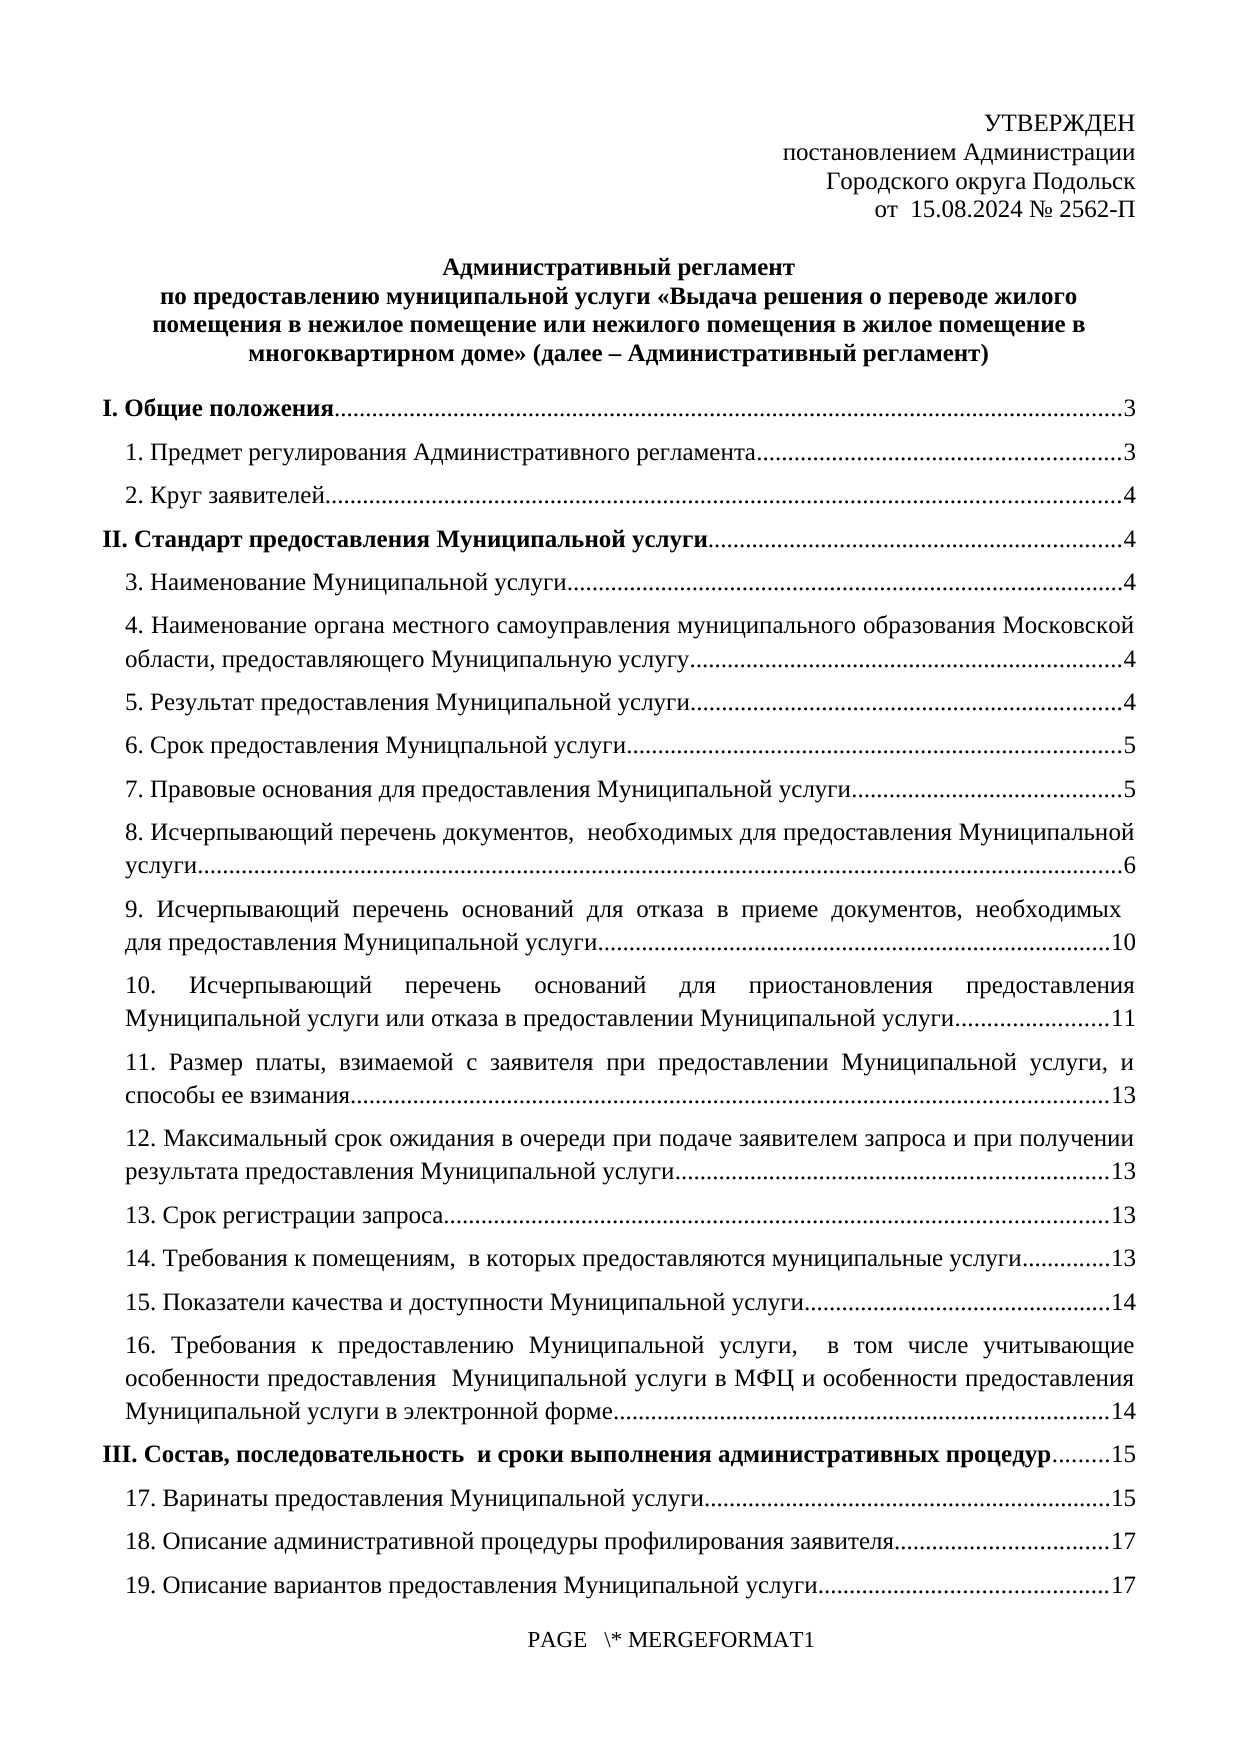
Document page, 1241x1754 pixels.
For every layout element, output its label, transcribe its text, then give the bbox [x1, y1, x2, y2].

text УТВЕРЖДЕН [102, 108, 1135, 137]
text Городского округа Подольск [102, 166, 1135, 194]
text постановлением Администрации [102, 137, 1135, 166]
text Административный регламент [102, 252, 1135, 281]
text по предоставлению муниципальной услуги «Выдача решения о переводе жилого помещения в нежилое помещение или нежилого помещения в жилое помещение в многоквартирном доме» (далее – Административный регламент) [102, 281, 1135, 367]
text от 15.08.2024 № 2562-П [102, 194, 1135, 223]
